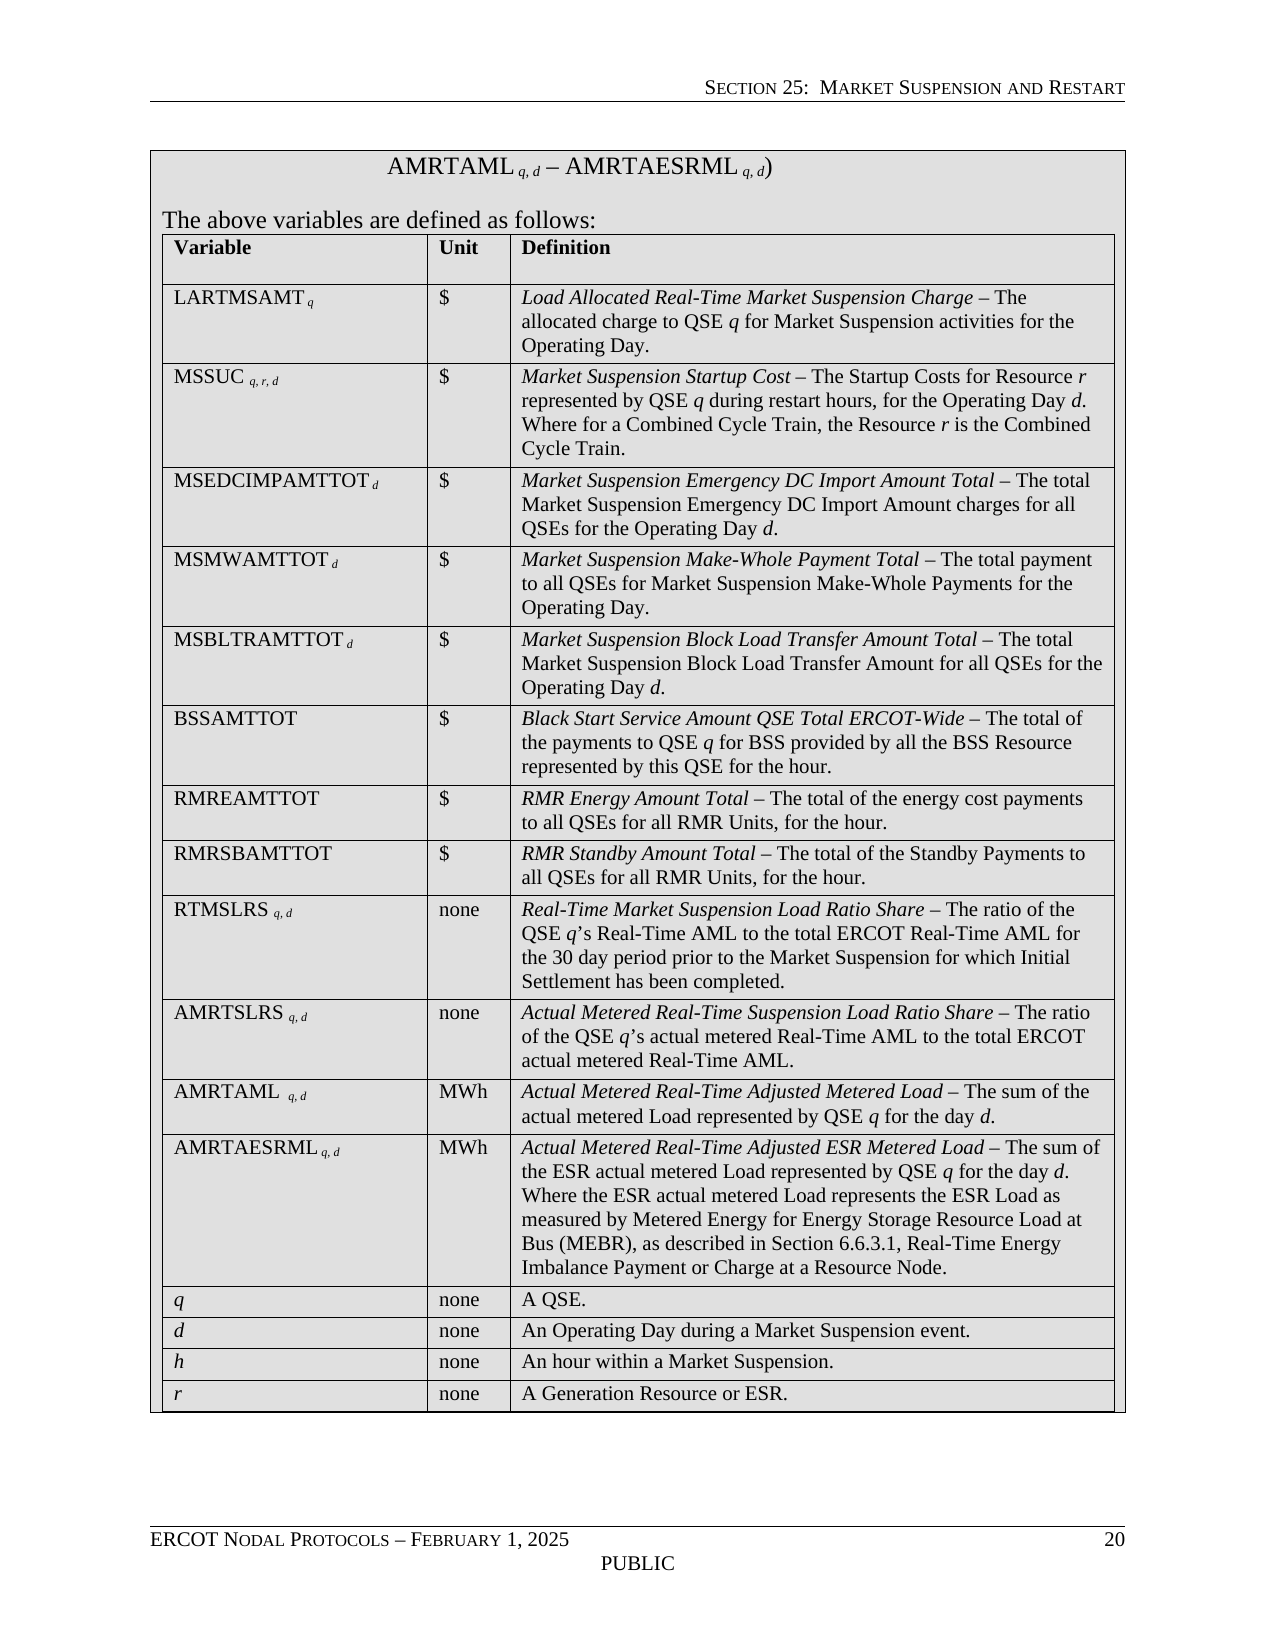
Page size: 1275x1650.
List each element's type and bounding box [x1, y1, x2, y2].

table_header [151, 151, 1125, 1412]
